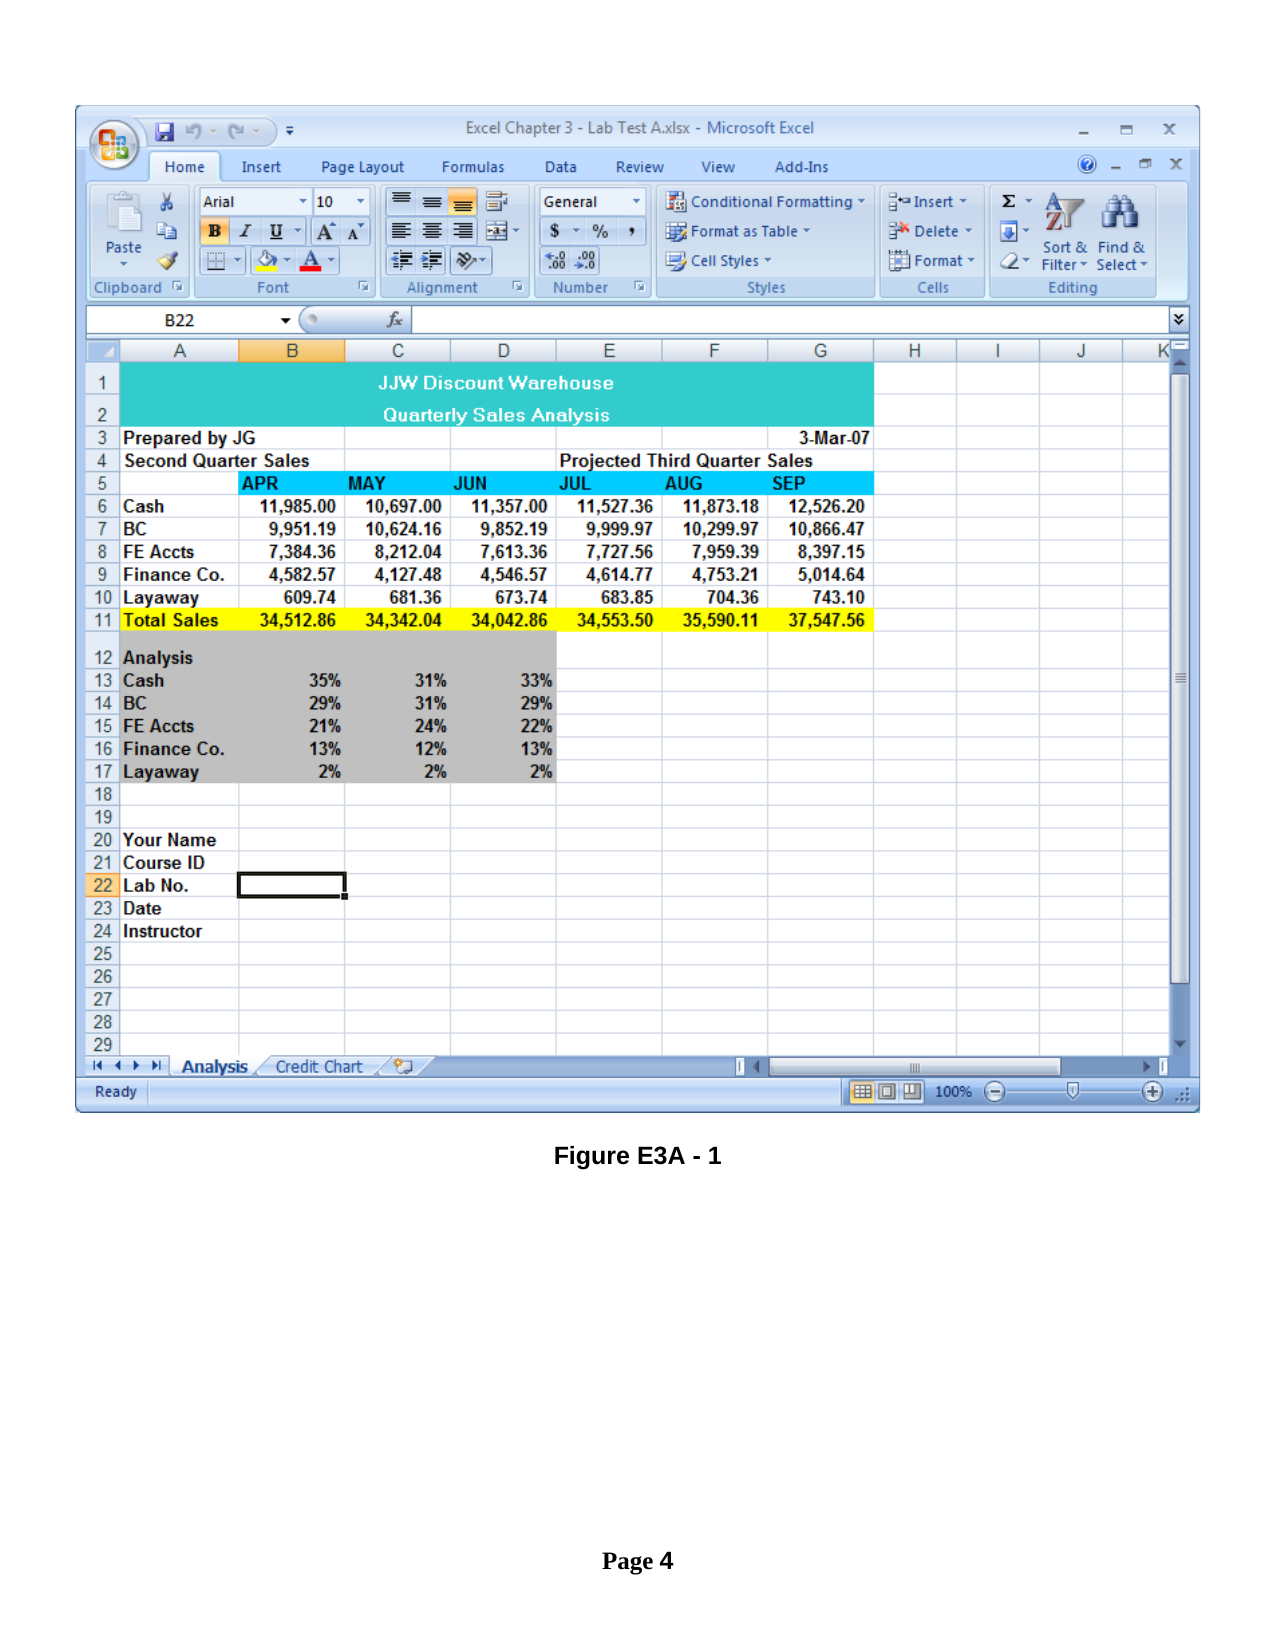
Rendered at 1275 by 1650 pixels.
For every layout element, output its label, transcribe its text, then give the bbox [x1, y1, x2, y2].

picture [75, 105, 1200, 1113]
text Figure E3A - 1 [75, 1141, 1200, 1170]
